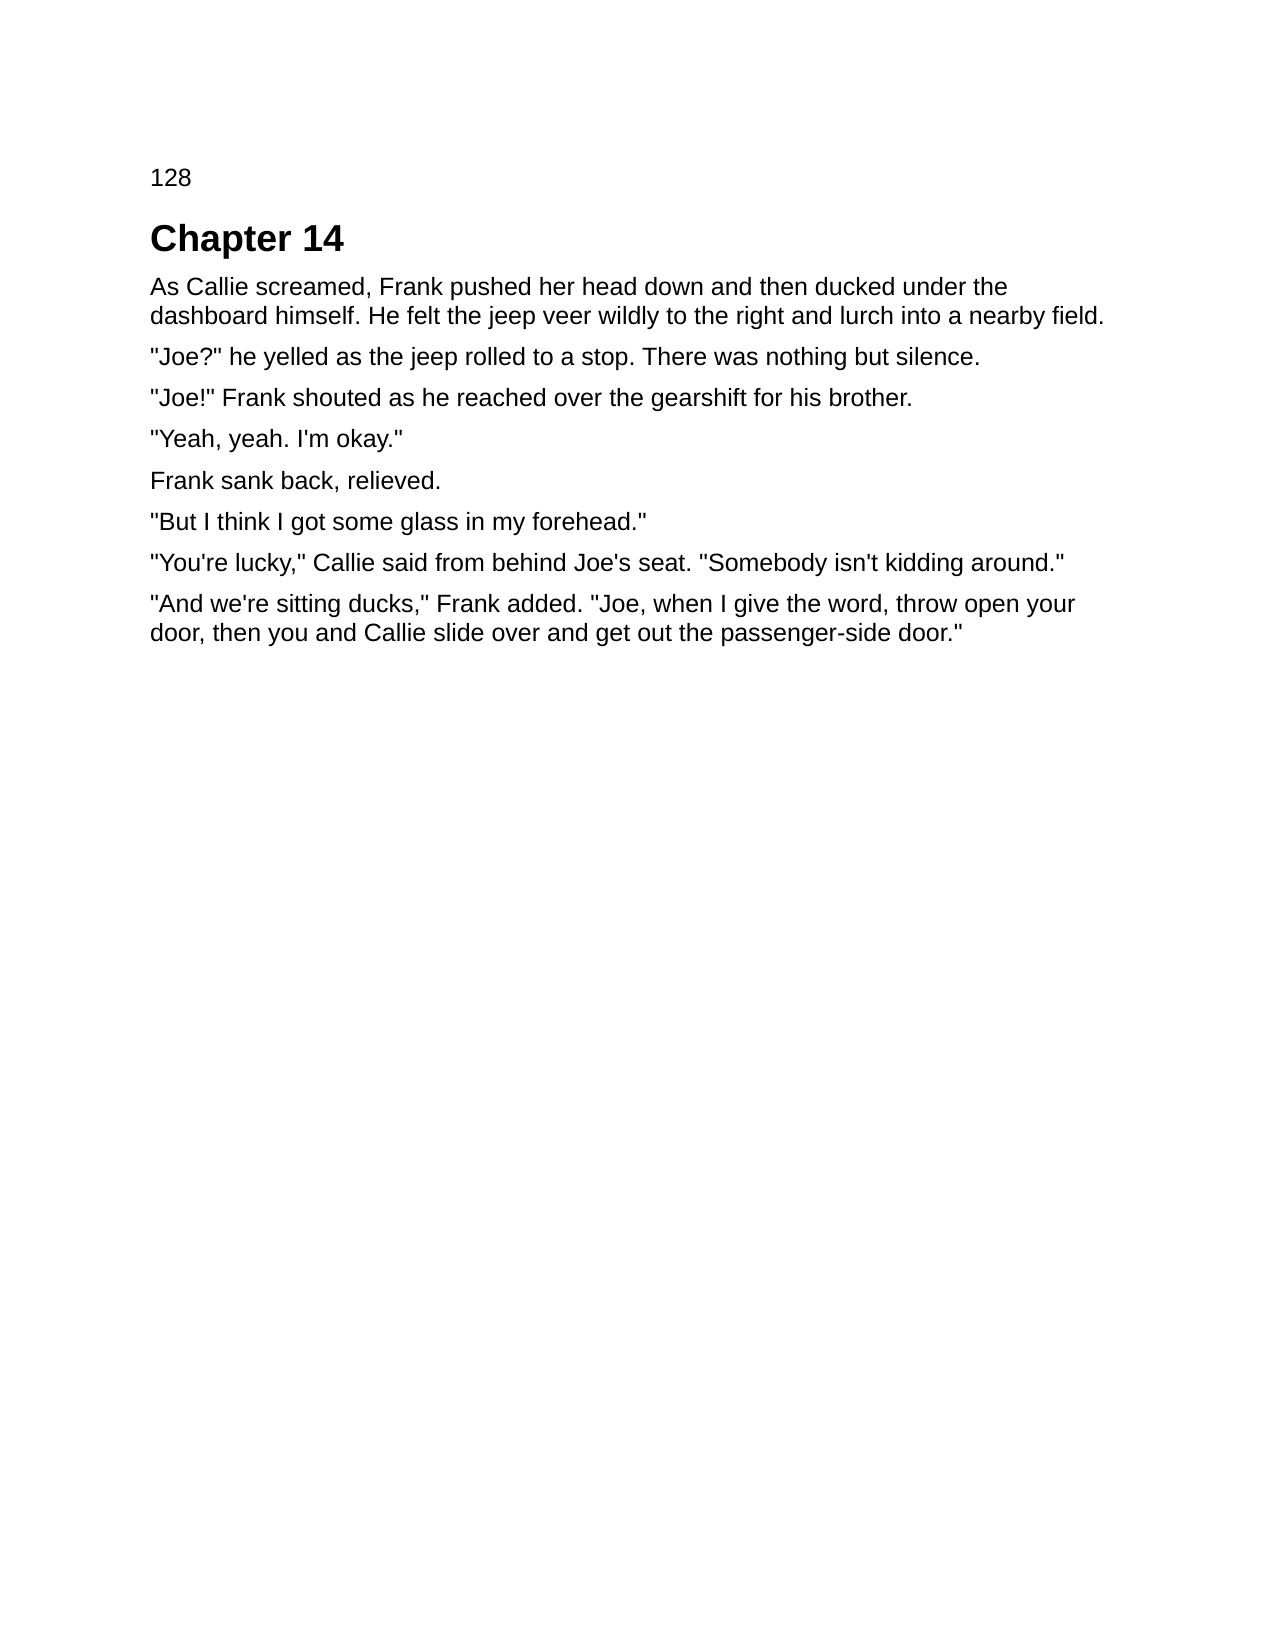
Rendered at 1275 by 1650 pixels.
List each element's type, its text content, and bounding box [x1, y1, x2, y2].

subtitle Chapter 14 [150, 216, 1125, 259]
text "And we're sitting ducks," Frank added. "Joe, when I give the word, throw open your door, then you and Callie slide over and get out the passenger-side door." [150, 589, 1125, 647]
text "Joe!" Frank shouted as he reached over the gearshift for his brother. [150, 383, 1125, 412]
text "But I think I got some glass in my forehead." [150, 507, 1125, 536]
text Frank sank back, relieved. [150, 466, 1125, 494]
text "Yeah, yeah. I'm okay." [150, 424, 1125, 453]
text As Callie screamed, Frank pushed her head down and then ducked under the dashboard himself. He felt the jeep veer wildly to the right and lurch into a nearby field. [150, 272, 1125, 329]
text "Joe?" he yelled as the jeep rolled to a stop. There was nothing but silence. [150, 342, 1125, 371]
text "You're lucky," Callie said from behind Joe's seat. "Somebody isn't kidding around." [150, 548, 1125, 577]
text 128 [150, 162, 1125, 191]
